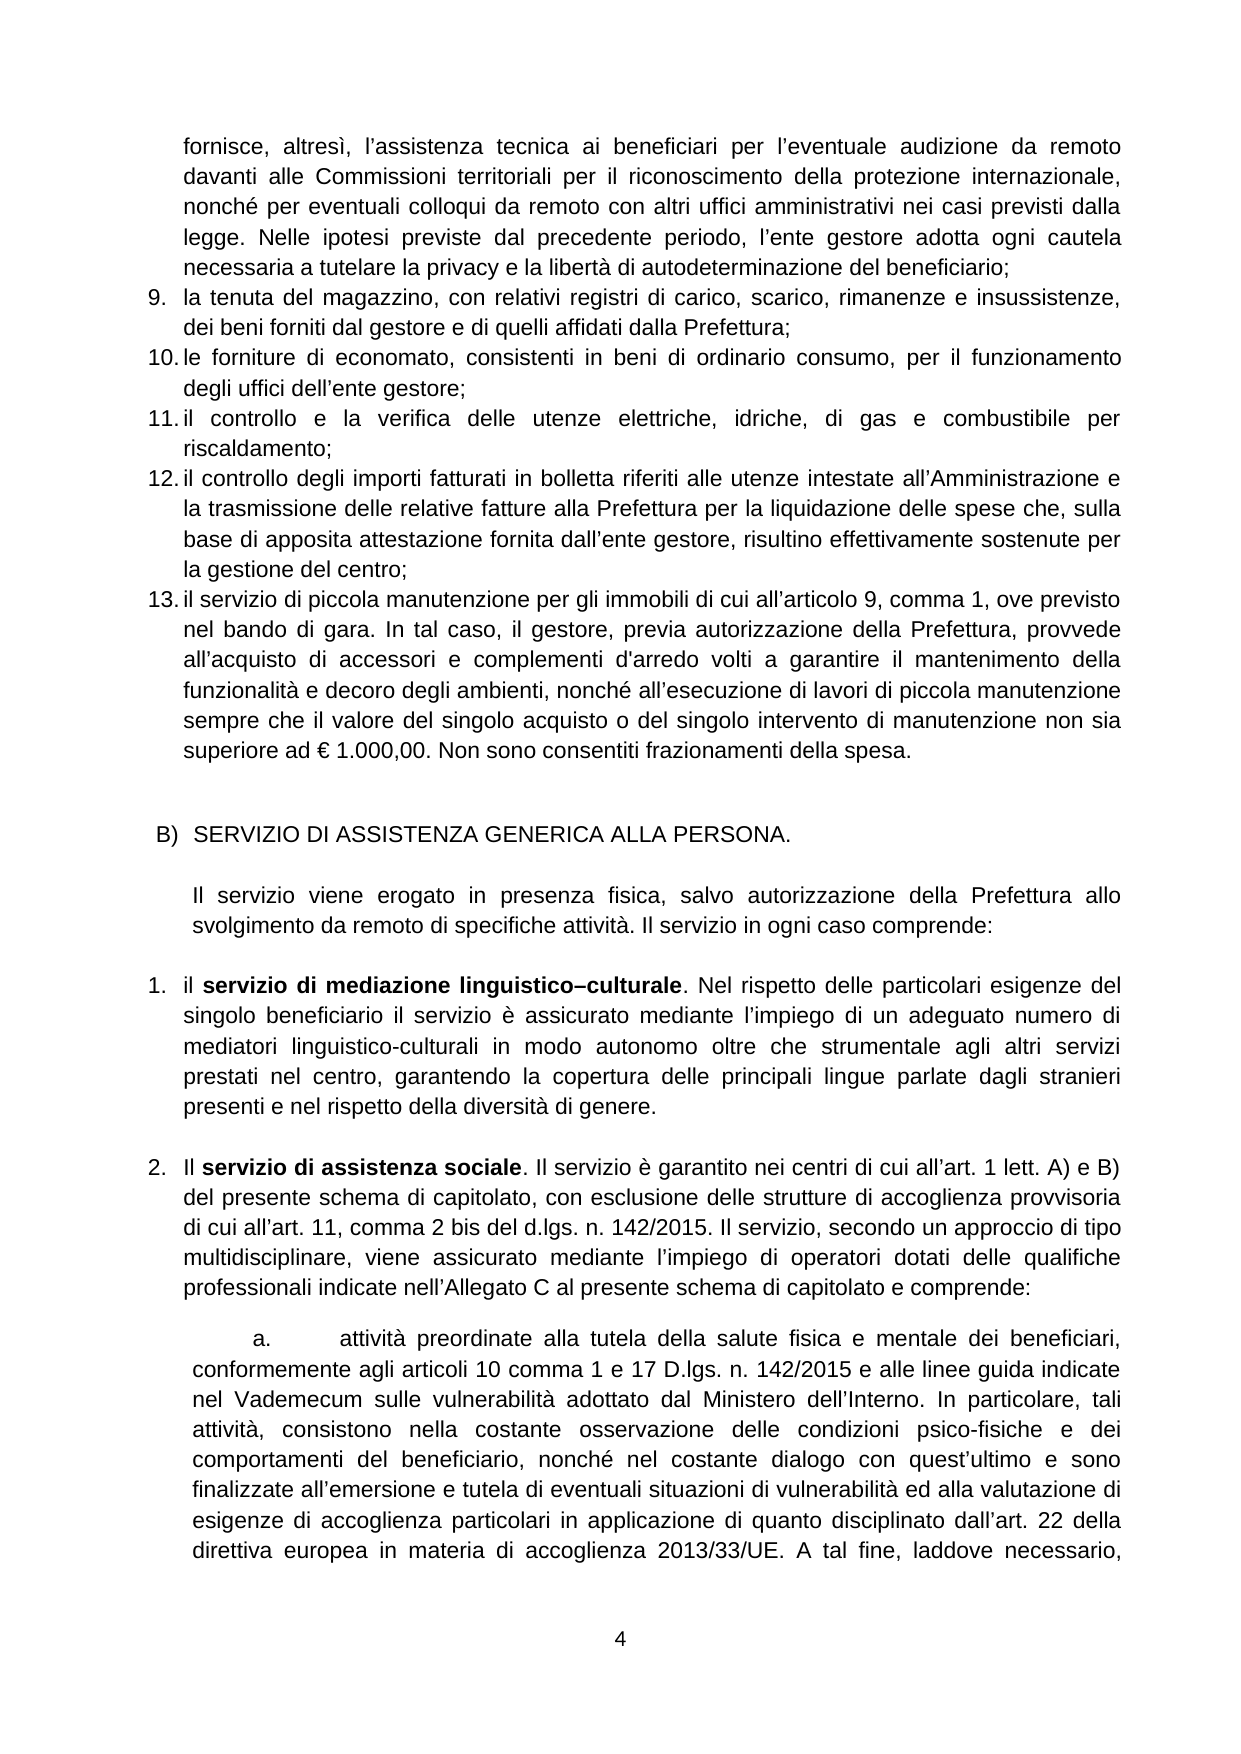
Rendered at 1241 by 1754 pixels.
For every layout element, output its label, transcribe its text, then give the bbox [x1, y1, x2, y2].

list le forniture di economato, consistenti in beni di ordinario consumo, per il funzionamento degli uffici dell’ente gestore; [148, 344, 1122, 401]
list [192, 1325, 1122, 1563]
list il servizio di piccola manutenzione per gli immobili di cui all’articolo 9, comma 1, ove previsto nel bando di gara. In tal caso, il gestore, previa autorizzazione della Prefettura, provvede all’acquisto di accessori e complementi d'arredo volti a garantire il mantenimento della funzionalità e decoro degli ambienti, nonché all’esecuzione di lavori di piccola manutenzione sempre che il valore del singolo acquisto o del singolo intervento di manutenzione non sia superiore ad € 1.000,00. Non sono consentiti frazionamenti della spesa. [148, 586, 1122, 763]
text Il servizio viene erogato in presenza fisica, salvo autorizzazione della Prefettura allo svolgimento da remoto di specifiche attività. Il servizio in ogni caso comprende: [192, 882, 1122, 938]
list il controllo degli importi fatturati in bolletta riferiti alle utenze intestate all’Amministrazione e la trasmissione delle relative fatture alla Prefettura per la liquidazione delle spese che, sulla base di apposita attestazione fornita dall’ente gestore, risultino effettivamente sostenute per la gestione del centro; [148, 465, 1122, 582]
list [148, 133, 1122, 280]
list il controllo e la verifica delle utenze elettriche, idriche, di gas e combustibile per riscaldamento; [148, 405, 1122, 461]
list SERVIZIO DI ASSISTENZA GENERICA ALLA PERSONA. [156, 821, 1122, 847]
list la tenuta del magazzino, con relativi registri di carico, scarico, rimanenze e insussistenze, dei beni forniti dal gestore e di quelli affidati dalla Prefettura; [148, 284, 1122, 341]
list Il servizio di assistenza sociale. Il servizio è garantito nei centri di cui all’art. 1 lett. A) e B) del presente schema di capitolato, con esclusione delle strutture di accoglienza provvisoria di cui all’art. 11, comma 2 bis del d.lgs. n. 142/2015. Il servizio, secondo un approccio di tipo multidisciplinare, viene assicurato mediante l’impiego di operatori dotati delle qualifiche professionali indicate nell’Allegato C al presente schema di capitolato e comprende: [148, 1153, 1122, 1301]
list il servizio di mediazione linguistico–culturale. Nel rispetto delle particolari esigenze del singolo beneficiario il servizio è assicurato mediante l’impiego di un adeguato numero di mediatori linguistico-culturali in modo autonomo oltre che strumentale agli altri servizi prestati nel centro, garantendo la copertura delle principali lingue parlate dagli stranieri presenti e nel rispetto della diversità di genere. [148, 972, 1122, 1119]
